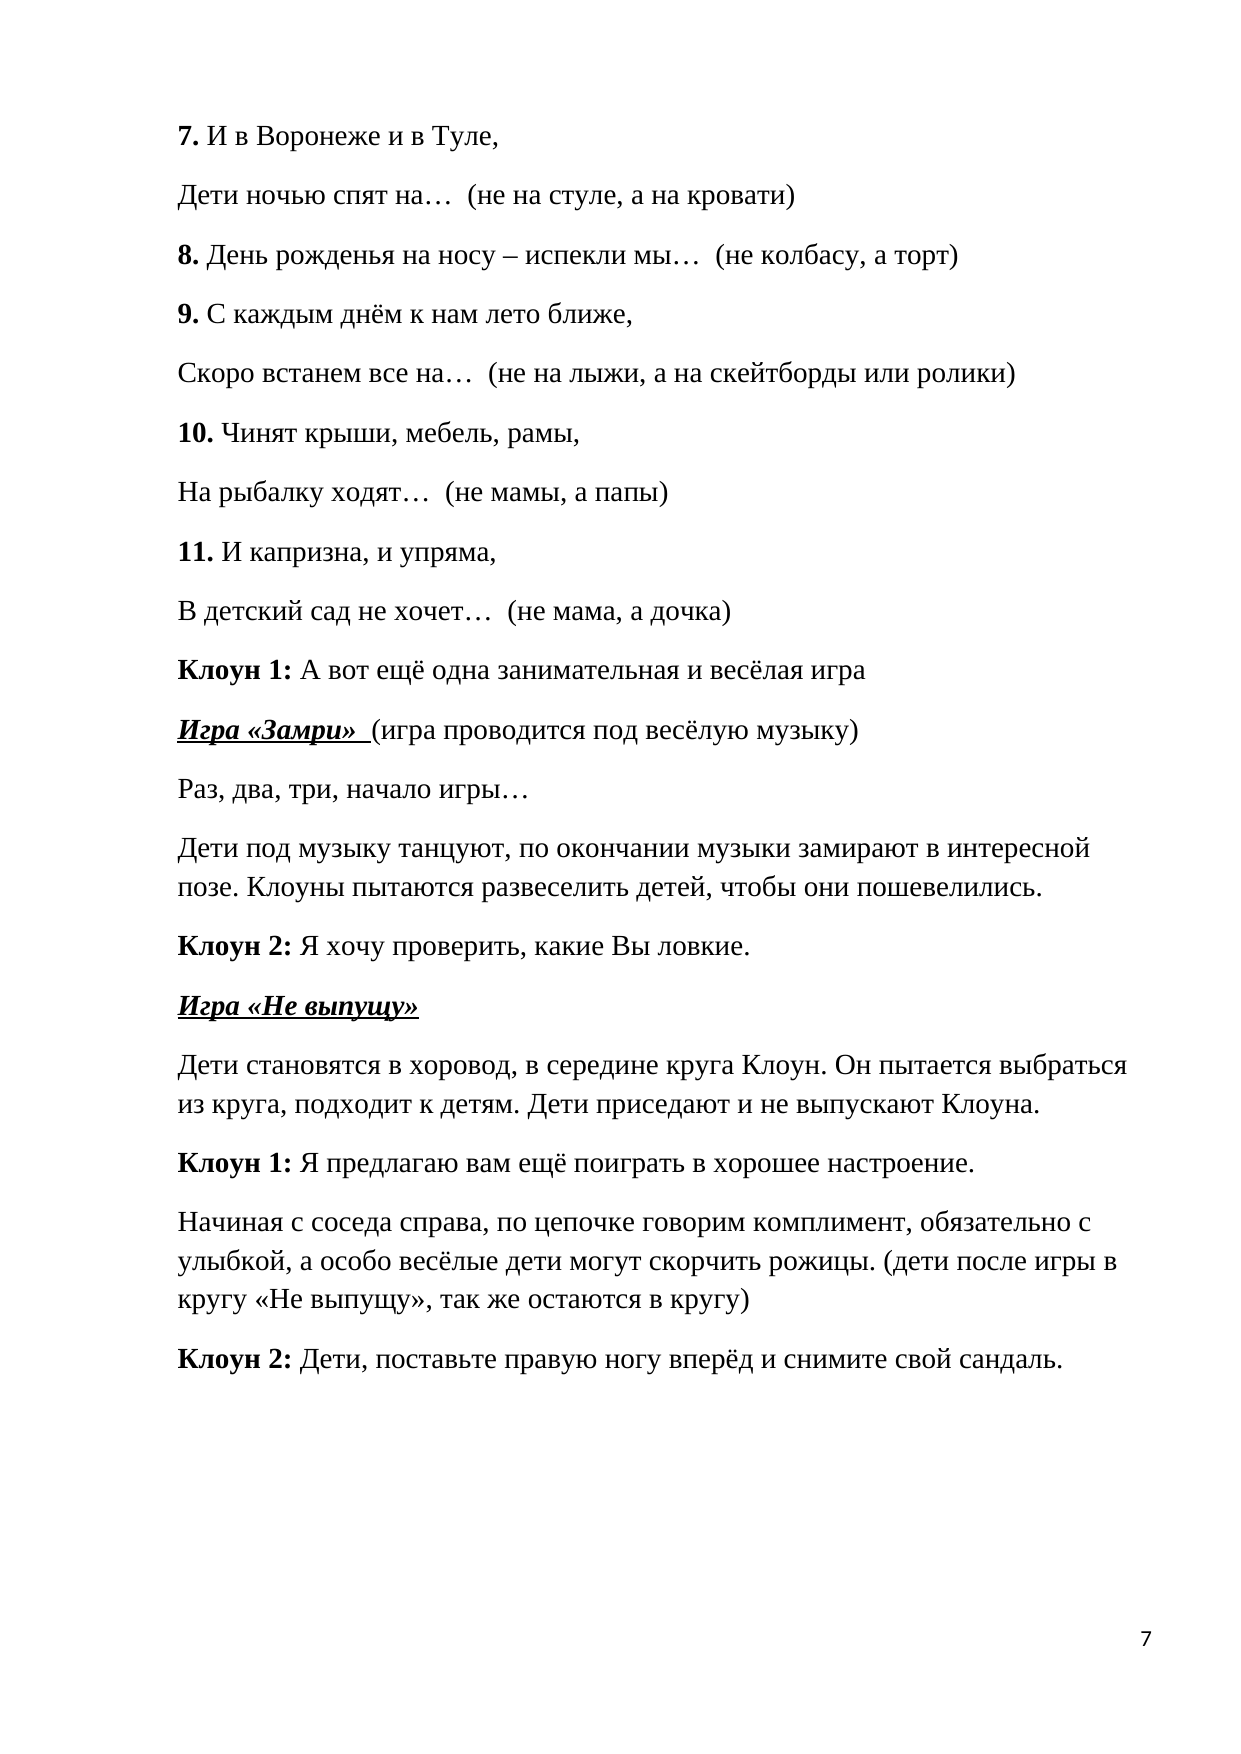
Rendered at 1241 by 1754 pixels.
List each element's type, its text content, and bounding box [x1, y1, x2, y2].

text Клоун 1: Я предлагаю вам ещё поиграть в хорошее настроение. [177, 1145, 1152, 1179]
text Раз, два, три, начало игры… [177, 771, 1152, 805]
text 7. И в Воронеже и в Туле, [177, 118, 1152, 152]
text Клоун 1: А вот ещё одна занимательная и весёлая игра [177, 652, 1152, 686]
text Начиная с соседа справа, по цепочке говорим комплимент, обязательно с улыбкой, а особо весёлые дети могут скорчить рожицы. (дети после игры в кругу «Не выпущу», так же остаются в кругу) [177, 1204, 1152, 1315]
text На рыбалку ходят… (не мамы, а папы) [177, 474, 1152, 508]
text В детский сад не хочет… (не мама, а дочка) [177, 593, 1152, 627]
text Скоро встанем все на… (не на лыжи, а на скейтборды или ролики) [177, 356, 1152, 389]
text Дети под музыку танцуют, по окончании музыки замирают в интересной позе. Клоуны пытаются развеселить детей, чтобы они пошевелились. [177, 831, 1152, 903]
text 11. И капризна, и упряма, [177, 534, 1152, 567]
text Игра «Замри» (игра проводится под весёлую музыку) [177, 712, 1152, 745]
text 9. С каждым днём к нам лето ближе, [177, 296, 1152, 330]
text Клоун 2: Дети, поставьте правую ногу вперёд и снимите свой сандаль. [177, 1341, 1152, 1374]
text Игра «Не выпущу» [177, 988, 1152, 1021]
text Клоун 2: Я хочу проверить, какие Вы ловкие. [177, 928, 1152, 962]
text Дети становятся в хоровод, в середине круга Клоун. Он пытается выбраться из круга, подходит к детям. Дети приседают и не выпускают Клоуна. [177, 1047, 1152, 1119]
text 10. Чинят крыши, мебель, рамы, [177, 415, 1152, 448]
text Дети ночью спят на… (не на стуле, а на кровати) [177, 177, 1152, 211]
text 8. День рожденья на носу – испекли мы… (не колбасу, а торт) [177, 237, 1152, 270]
